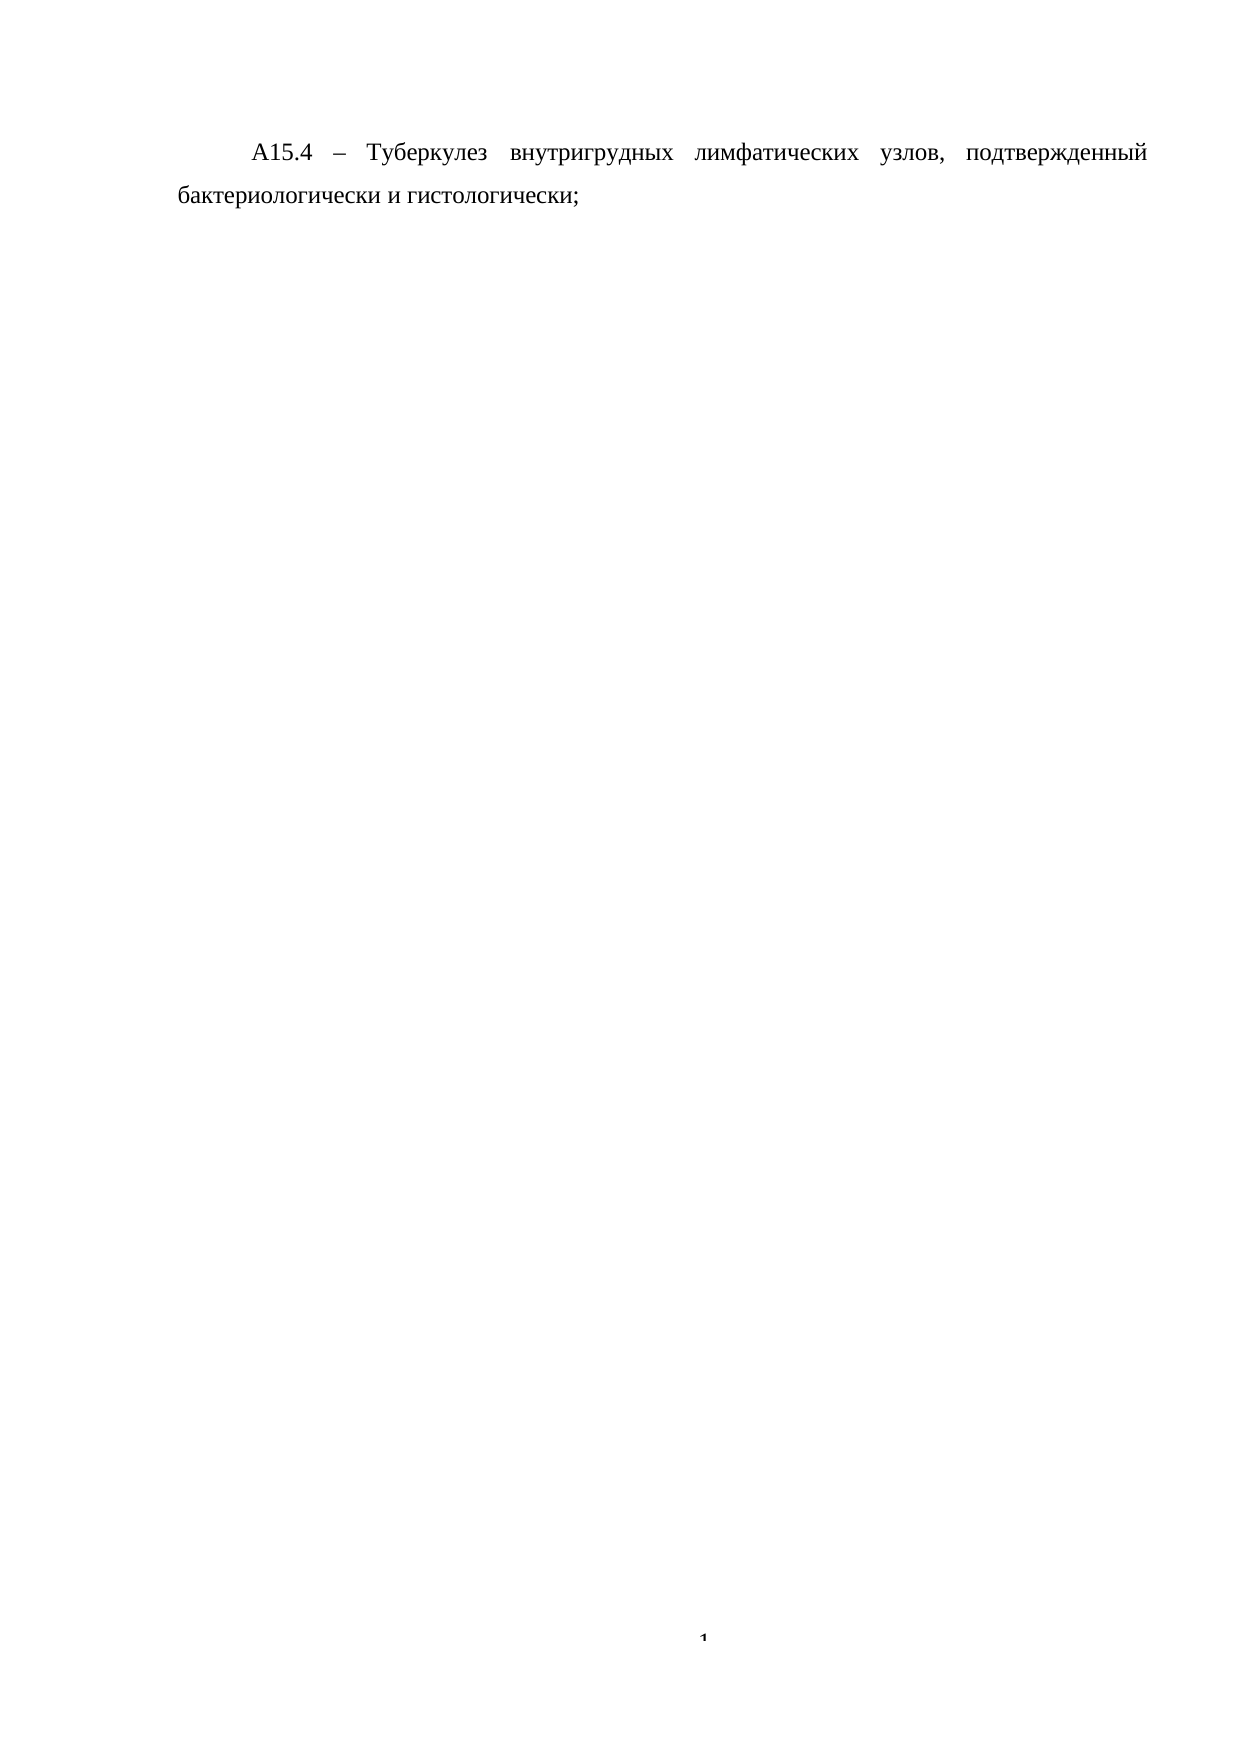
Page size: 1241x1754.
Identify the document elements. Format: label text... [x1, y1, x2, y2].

text A15.4 – Туберкулез внутригрудных лимфатических узлов, подтвержденный бактериологически и гистологически; [177, 137, 1151, 209]
